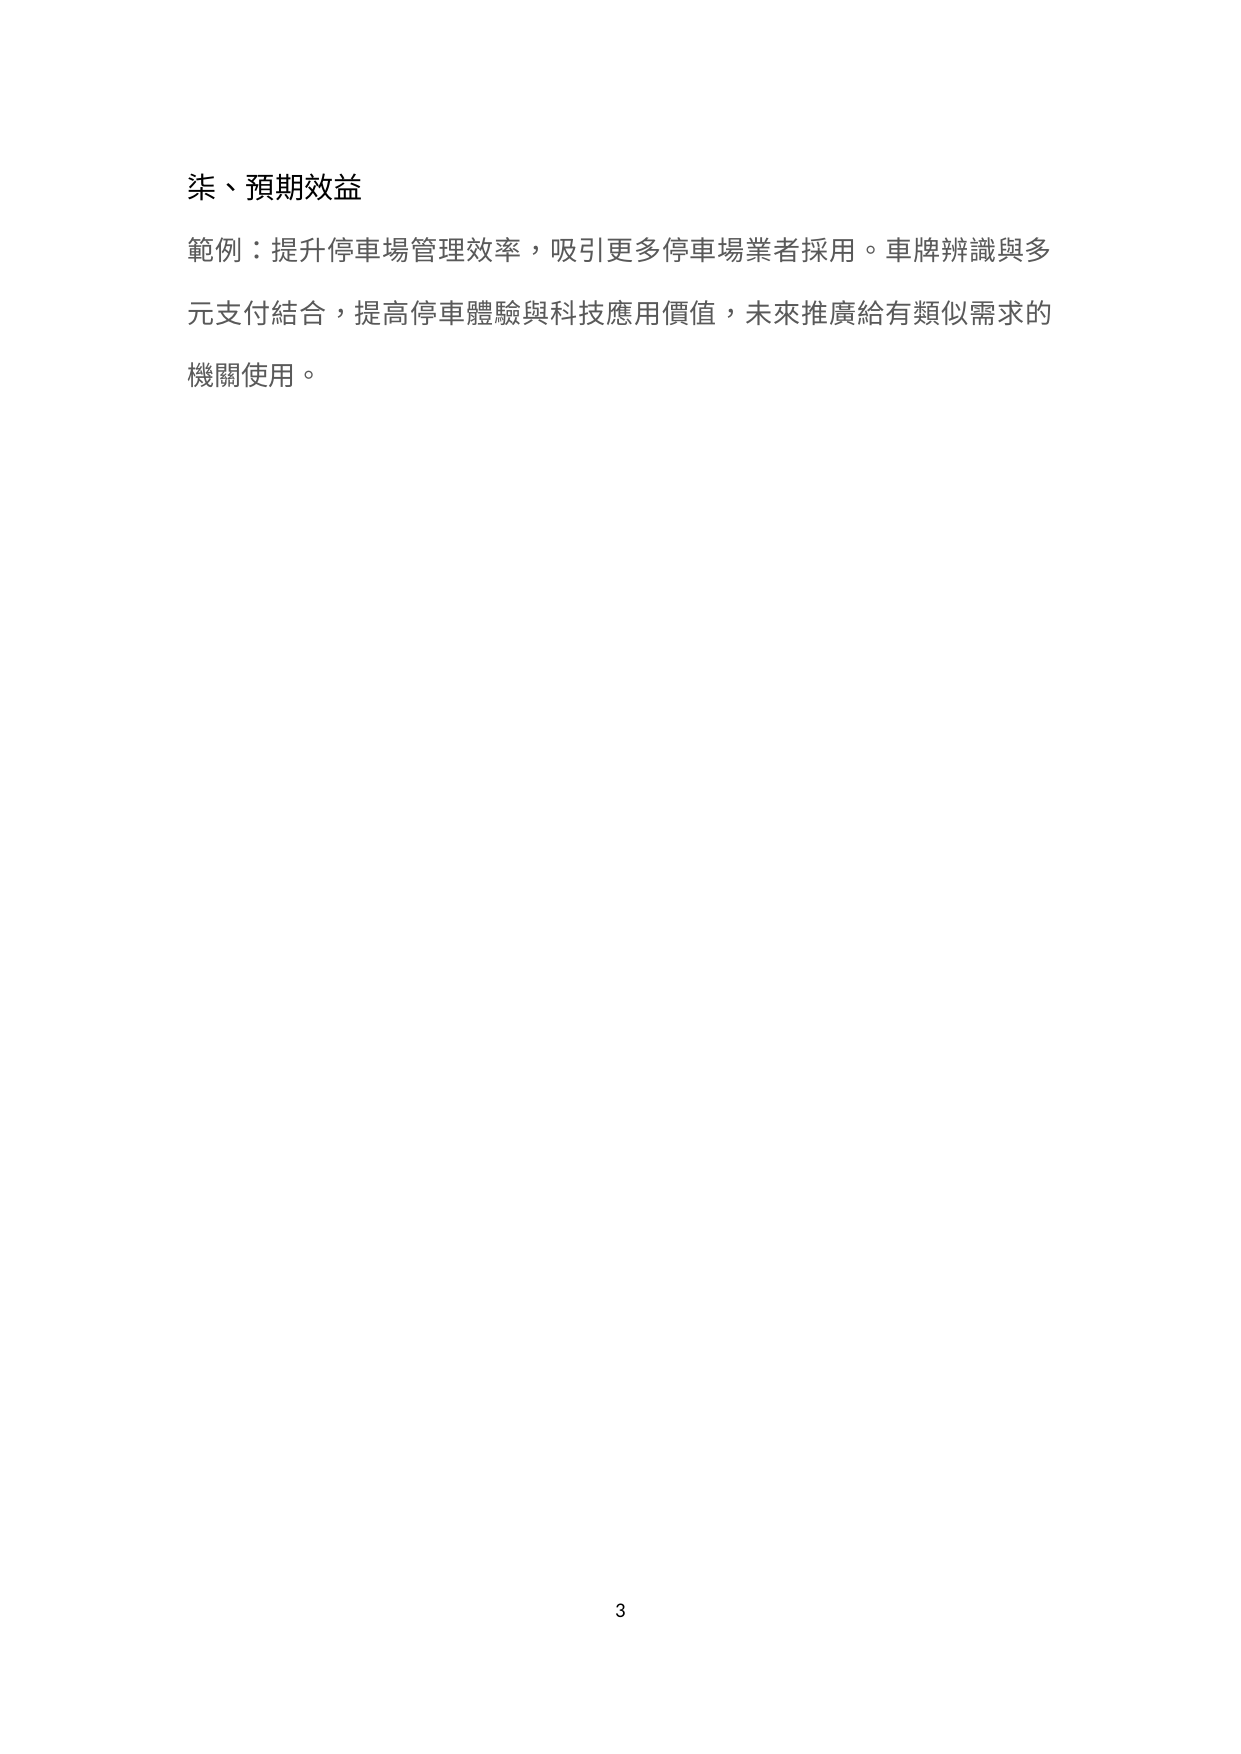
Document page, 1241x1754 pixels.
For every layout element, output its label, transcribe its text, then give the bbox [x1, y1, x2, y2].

text 範例：提升停車場管理效率，吸引更多停車場業者採用。車牌辨識與多元支付結合，提高停車體驗與科技應用價值，未來推廣給有類似需求的機關使用。 [187, 217, 1053, 405]
text 柒、預期效益 [187, 155, 1053, 217]
